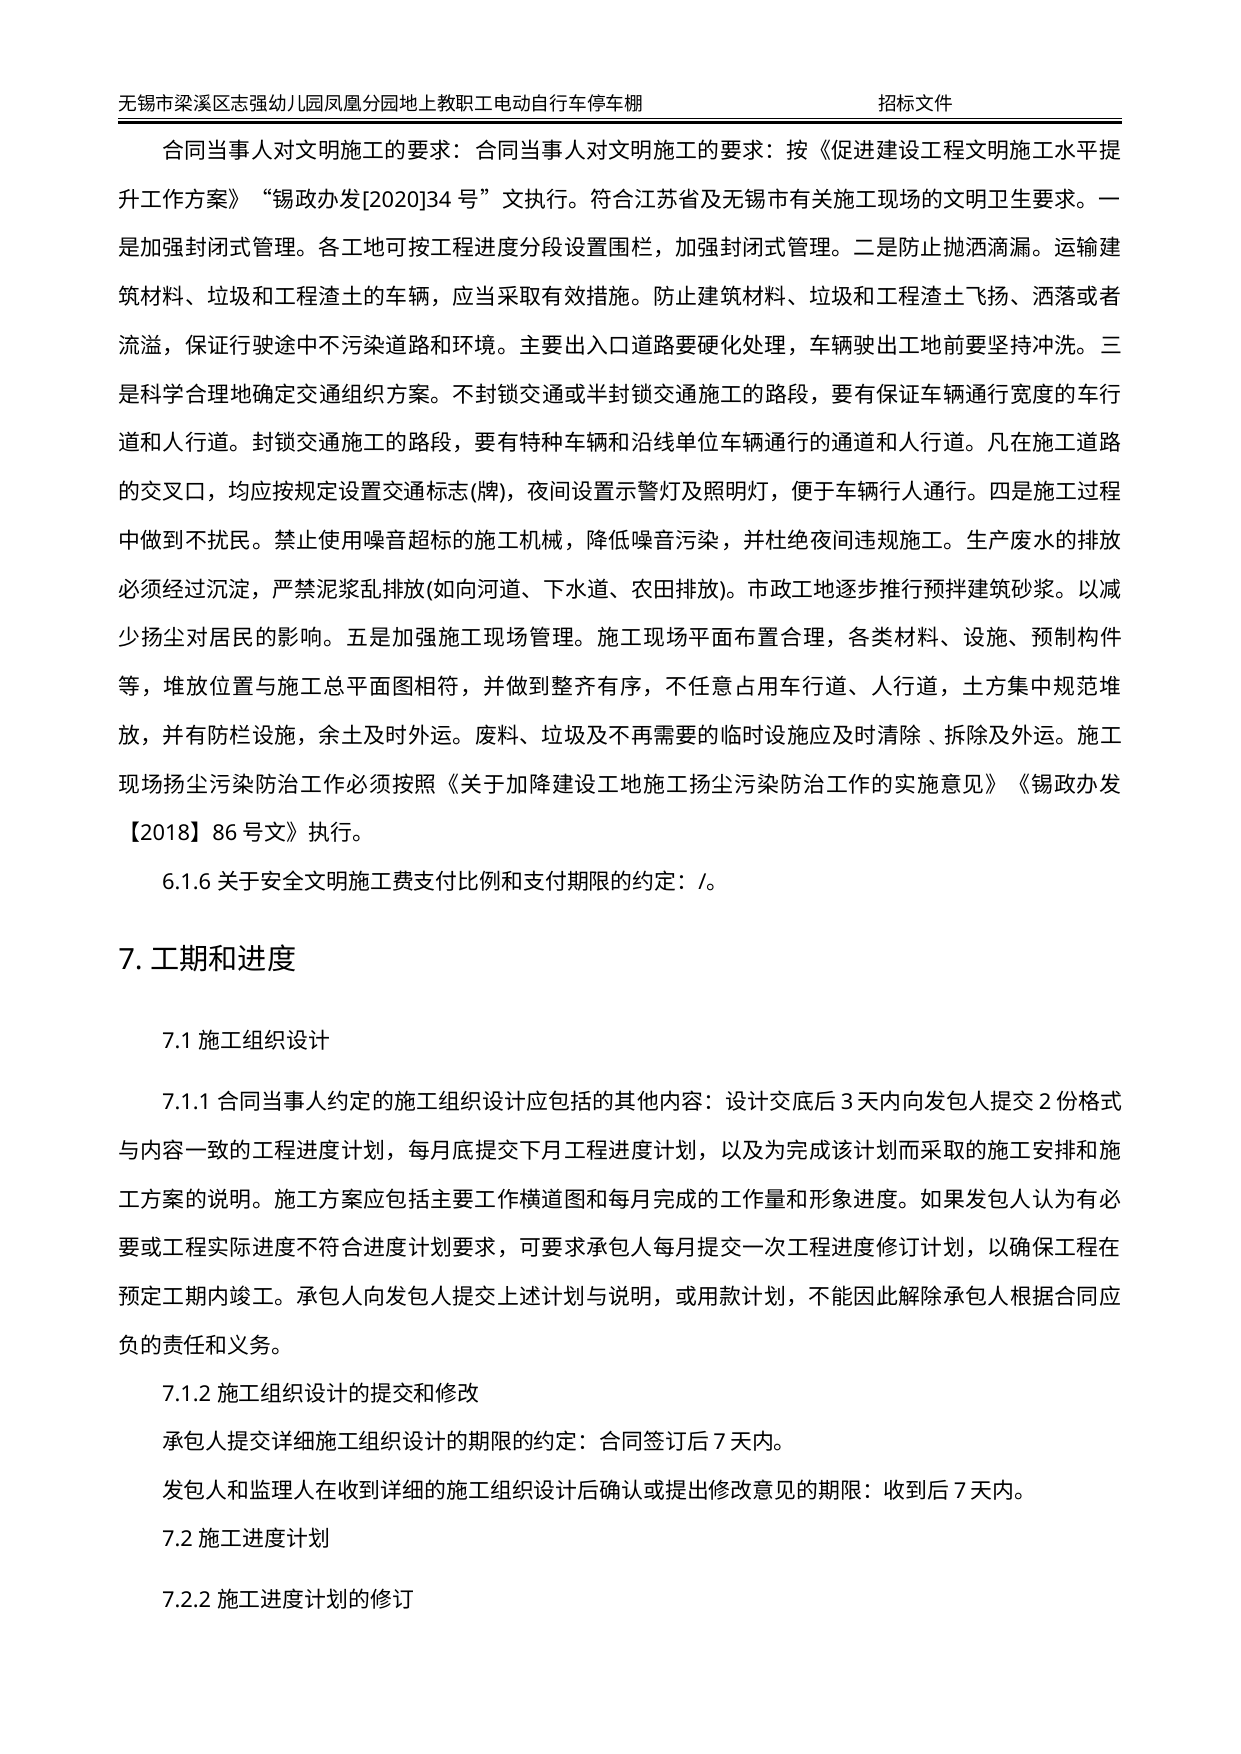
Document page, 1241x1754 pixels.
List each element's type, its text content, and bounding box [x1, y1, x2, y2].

text 7.1.2 施工组织设计的提交和修改 [118, 1376, 1122, 1408]
text 合同当事人对文明施工的要求：合同当事人对文明施工的要求：按《促进建设工程文明施工水平提升工作方案》“锡政办发[2020]34 号”文执行。符合江苏省及无锡市有关施工现场的文明卫生要求。一是加强封闭式管理。各工地可按工程进度分段设置围栏，加强封闭式管理。二是防止抛洒滴漏。运输建筑材料、垃圾和工程渣土的车辆，应当采取有效措施。防止建筑材料、垃圾和工程渣土飞扬、洒落或者流溢，保证行驶途中不污染道路和环境。主要出入口道路要硬化处理，车辆驶出工地前要坚持冲洗。三是科学合理地确定交通组织方案。不封锁交通或半封锁交通施工的路段，要有保证车辆通行宽度的车行道和人行道。封锁交通施工的路段，要有特种车辆和沿线单位车辆通行的通道和人行道。凡在施工道路的交叉口，均应按规定设置交通标志(牌)，夜间设置示警灯及照明灯，便于车辆行人通行。四是施工过程中做到不扰民。禁止使用噪音超标的施工机械，降低噪音污染，并杜绝夜间违规施工。生产废水的排放必须经过沉淀，严禁泥浆乱排放(如向河道、下水道、农田排放)。市政工地逐步推行预拌建筑砂浆。以减少扬尘对居民的影响。五是加强施工现场管理。施工现场平面布置合理，各类材料、设施、预制构件等，堆放位置与施工总平面图相符，并做到整齐有序，不任意占用车行道、人行道，土方集中规范堆放，并有防栏设施，余土及时外运。废料、垃圾及不再需要的临时设施应及时清除﹑拆除及外运。施工现场扬尘污染防治工作必须按照《关于加降建设工地施工扬尘污染防治工作的实施意见》《锡政办发【2018】86 号文》执行。 [118, 132, 1122, 847]
text 7.1 施工组织设计 [118, 1023, 1122, 1055]
subtitle 7. 工期和进度 [118, 924, 1122, 989]
text 7.1.1 合同当事人约定的施工组织设计应包括的其他内容：设计交底后3天内向发包人提交2份格式与内容一致的工程进度计划，每月底提交下月工程进度计划，以及为完成该计划而采取的施工安排和施工方案的说明。施工方案应包括主要工作横道图和每月完成的工作量和形象进度。如果发包人认为有必要或工程实际进度不符合进度计划要求，可要求承包人每月提交一次工程进度修订计划，以确保工程在预定工期内竣工。承包人向发包人提交上述计划与说明，或用款计划，不能因此解除承包人根据合同应负的责任和义务。 [118, 1084, 1122, 1360]
text 7.2 施工进度计划 [118, 1521, 1122, 1553]
text 承包人提交详细施工组织设计的期限的约定：合同签订后7天内。 [118, 1424, 1122, 1457]
text 7.2.2 施工进度计划的修订 [118, 1582, 1122, 1614]
text 6.1.6 关于安全文明施工费支付比例和支付期限的约定：/。 [118, 863, 1122, 896]
text 发包人和监理人在收到详细的施工组织设计后确认或提出修改意见的期限：收到后7天内。 [118, 1472, 1122, 1505]
